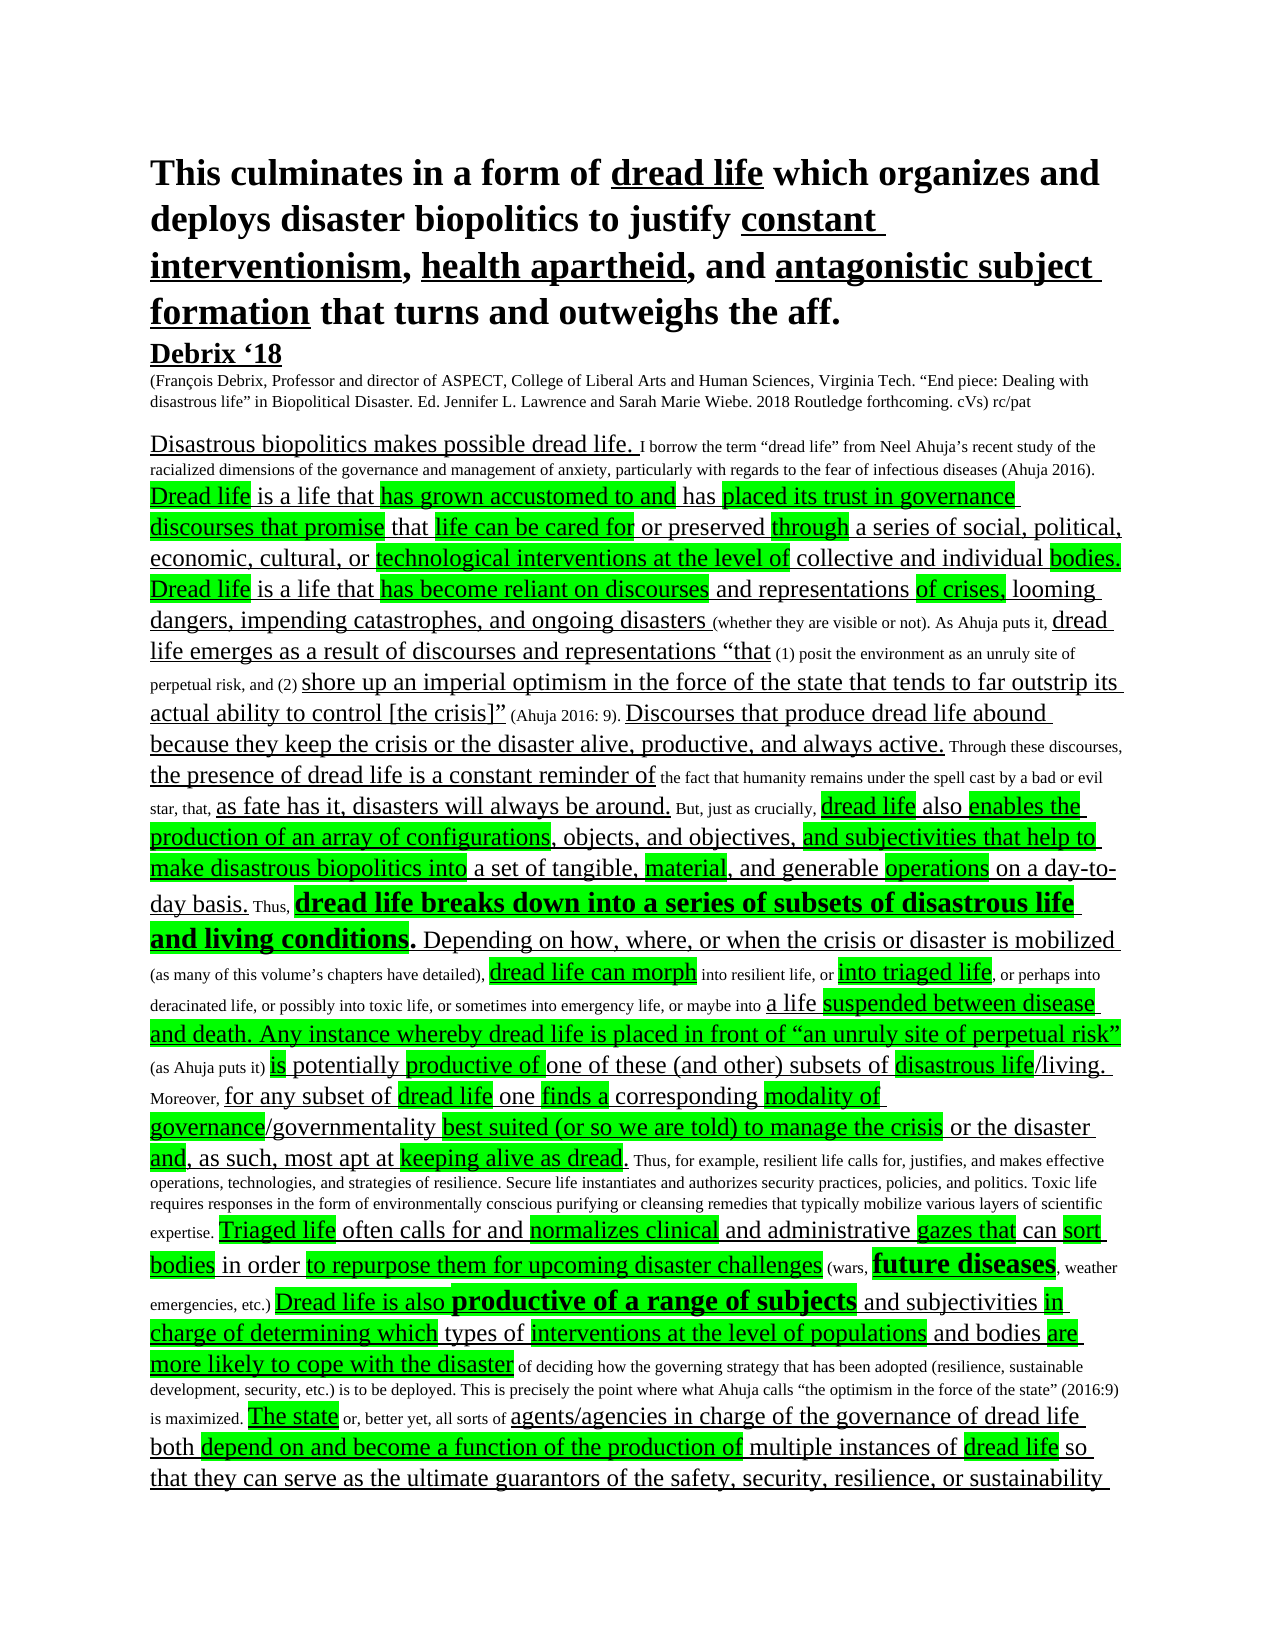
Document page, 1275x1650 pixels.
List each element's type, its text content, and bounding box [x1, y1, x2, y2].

text Debrix ‘18 (François Debrix, Professor and director of ASPECT, College of Liberal Arts and Human Sciences, Virginia Tech. “End piece: Dealing with disastrous life” in Biopolitical Disaster. Ed. Jennifer L. Lawrence and Sarah Marie Wiebe. 2018 Routledge forthcoming. cVs) rc/pat [150, 336, 1125, 411]
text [150, 429, 1125, 1492]
subtitle This culminates in a form of dread life which organizes and deploys disaster biopolitics to justify constant interventionism, health apartheid, and antagonistic subject formation that turns and outweighs the aff. [150, 150, 1125, 333]
